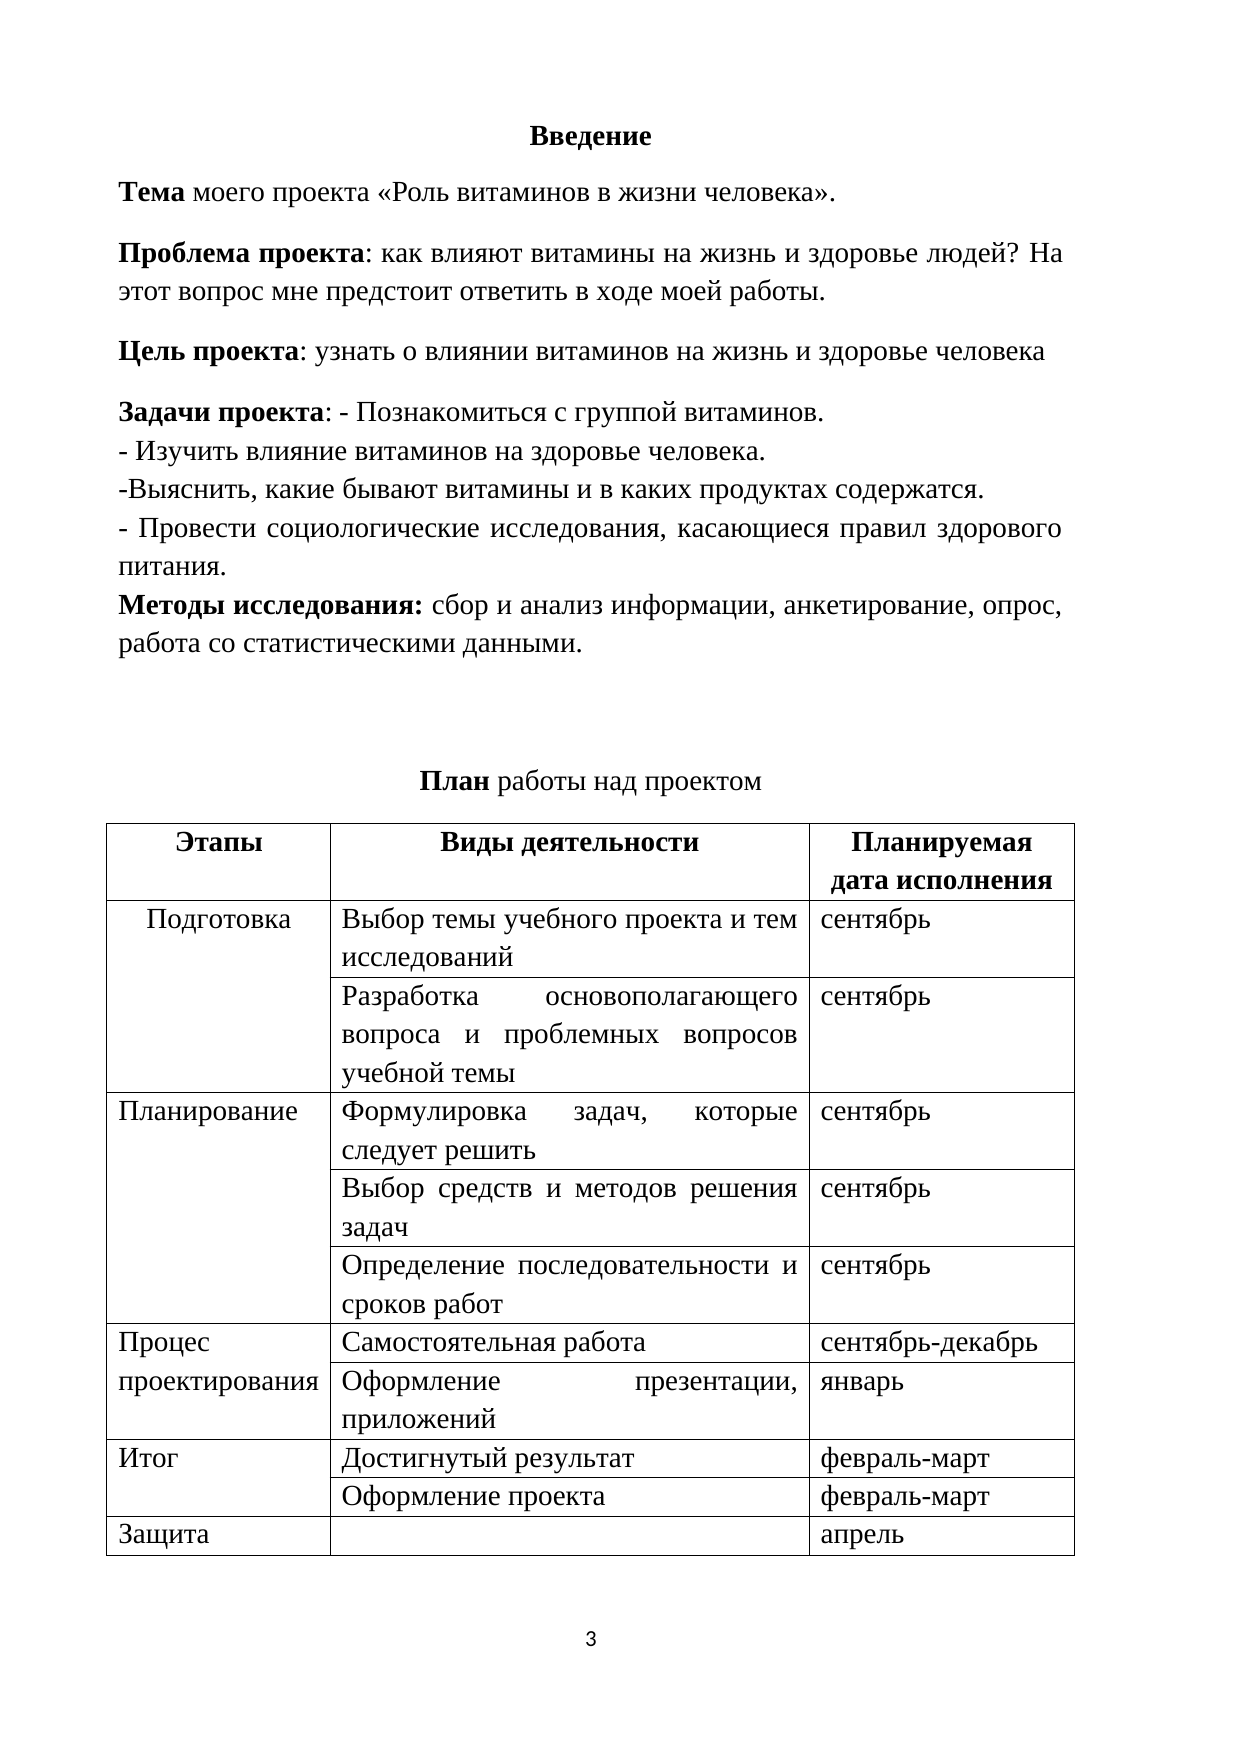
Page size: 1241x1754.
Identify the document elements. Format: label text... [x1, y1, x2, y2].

text Цель проекта: узнать о влиянии витаминов на жизнь и здоровье человека [118, 333, 1063, 366]
text Проблема проекта: как влияют витамины на жизнь и здоровье людей? На этот вопрос мне предстоит ответить в ходе моей работы. [118, 235, 1063, 307]
table_header Виды деятельности [331, 824, 809, 900]
table_cell Определение последовательности и сроков работ [331, 1247, 809, 1323]
text Методы исследования: сбор и анализ информации, анкетирование, опрос, работа со статистическими данными. [118, 587, 1063, 659]
table_cell сентябрь-декабрь [810, 1324, 1074, 1362]
table_cell [331, 1517, 809, 1555]
table_cell Защита [107, 1517, 330, 1555]
text План работы над проектом [118, 763, 1063, 797]
table_cell Выбор средств и методов решения задач [331, 1170, 809, 1246]
text Задачи проекта: - Познакомиться с группой витаминов. [118, 394, 333, 427]
table_cell февраль-март [810, 1440, 1074, 1477]
text -Выяснить, какие бывают витамины и в каких продуктах содержатся. [118, 471, 1063, 505]
table_cell Подготовка [107, 901, 330, 1092]
table_cell сентябрь [810, 1093, 1074, 1169]
table_cell сентябрь [810, 1247, 1074, 1323]
table_cell Формулировка задач, которые следует решить [331, 1093, 809, 1169]
table_cell февраль-март [810, 1478, 1074, 1516]
table_cell январь [810, 1363, 1074, 1439]
text Введение [118, 118, 1063, 152]
table_cell сентябрь [810, 978, 1074, 1092]
table_header Планируемая дата исполнения [810, 824, 1074, 900]
table_cell Выбор темы учебного проекта и тем исследований [331, 901, 809, 977]
table_cell сентябрь [810, 1170, 1074, 1246]
table_cell Планирование [107, 1093, 330, 1323]
text Задачи проекта: - Познакомиться с группой витаминов. [339, 394, 1063, 427]
table_cell Итог [107, 1440, 330, 1516]
table_cell Достигнутый результат [331, 1440, 809, 1477]
table_cell сентябрь [810, 901, 1074, 977]
table_header Этапы [107, 824, 330, 900]
table_cell Самостоятельная работа [331, 1324, 809, 1362]
table_cell Разработка основополагающего вопроса и проблемных вопросов учебной темы [331, 978, 809, 1092]
table_cell Оформление проекта [331, 1478, 809, 1516]
table_cell апрель [810, 1517, 1074, 1555]
text - Изучить влияние витаминов на здоровье человека. [118, 433, 1063, 466]
text Тема моего проекта «Роль витаминов в жизни человека». [118, 174, 1063, 208]
table_cell Оформление презентации, приложений [331, 1363, 809, 1439]
text - Провести социологические исследования, касающиеся правил здорового питания. [118, 510, 1063, 582]
table_cell Процес проектирования [107, 1324, 330, 1439]
